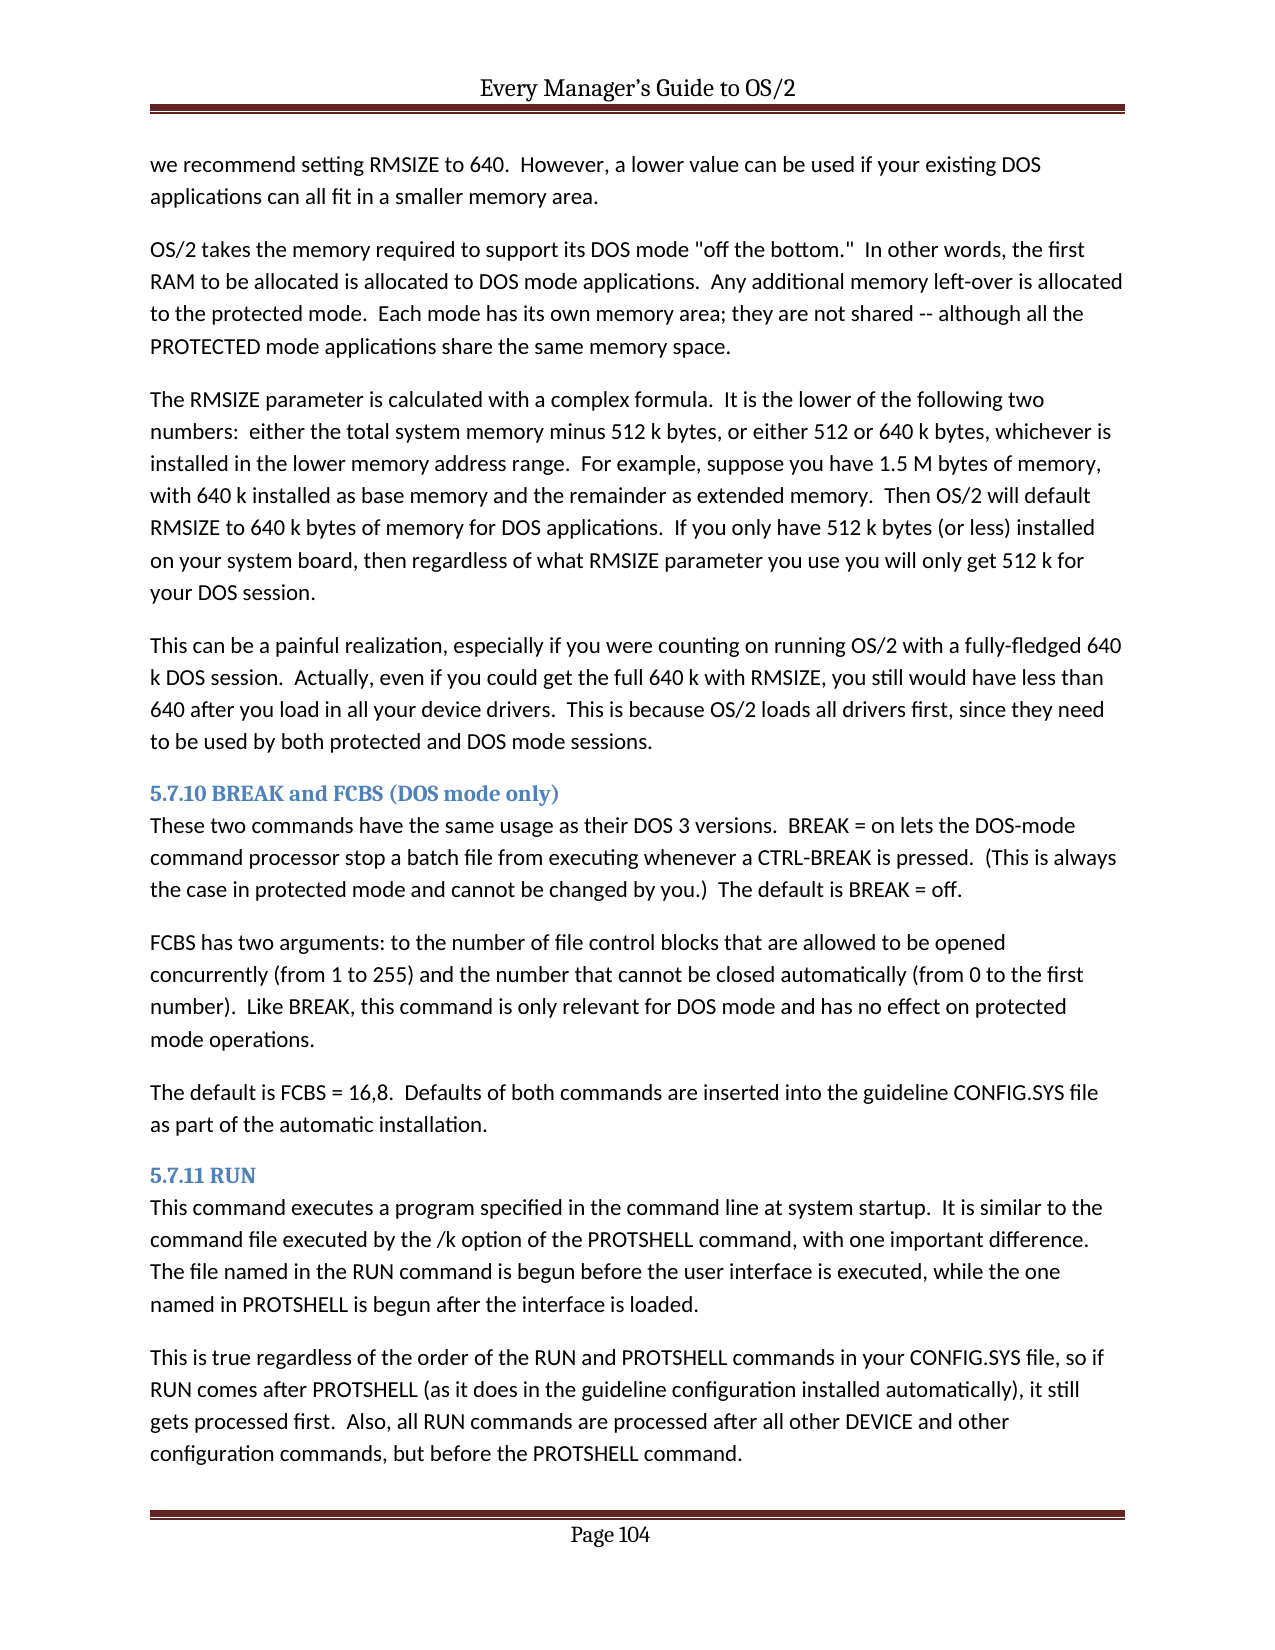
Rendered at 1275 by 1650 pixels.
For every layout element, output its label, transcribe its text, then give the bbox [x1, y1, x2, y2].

text The default is FCBS = 16,8. Defaults of both commands are inserted into the guideline CONFIG.SYS file as part of the automatic installation. [150, 1078, 1125, 1138]
text FCBS has two arguments: to the number of file control blocks that are allowed to be opened concurrently (from 1 to 255) and the number that cannot be closed automatically (from 0 to the first number). Like BREAK, this command is only relevant for DOS mode and has no effect on protected mode operations. [150, 928, 1125, 1053]
text The RMSIZE parameter is calculated with a complex formula. It is the lower of the following two numbers: either the total system memory minus 512 k bytes, or either 512 or 640 k bytes, whichever is installed in the lower memory address range. For example, suppose you have 1.5 M bytes of memory, with 640 k installed as base memory and the remainder as extended memory. Then OS/2 will default RMSIZE to 640 k bytes of memory for DOS applications. If you only have 512 k bytes (or less) installed on your system board, then regardless of what RMSIZE parameter you use you will only get 512 k for your DOS session. [150, 385, 1125, 606]
subtitle 5.7.11 RUN [150, 1163, 1125, 1189]
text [150, 150, 1125, 210]
text This can be a painful realization, especially if you were counting on running OS/2 with a fully-fledged 640 k DOS session. Actually, even if you could get the full 640 k with RMSIZE, you still would have less than 640 after you load in all your device drivers. This is because OS/2 loads all drivers first, since they need to be used by both protected and DOS mode sessions. [150, 631, 1125, 756]
subtitle 5.7.10 BREAK and FCBS (DOS mode only) [150, 781, 1125, 807]
text This is true regardless of the order of the RUN and PROTSHELL commands in your CONFIG.SYS file, so if RUN comes after PROTSHELL (as it does in the guideline configuration installed automatically), it still gets processed first. Also, all RUN commands are processed after all other DEVICE and other configuration commands, but before the PROTSHELL command. [150, 1343, 1125, 1467]
text OS/2 takes the memory required to support its DOS mode "off the bottom." In other words, the first RAM to be allocated is allocated to DOS mode applications. Any additional memory left-over is allocated to the protected mode. Each mode has its own memory area; they are not shared -- although all the PROTECTED mode applications share the same memory space. [150, 235, 1125, 360]
text These two commands have the same usage as their DOS 3 versions. BREAK = on lets the DOS-mode command processor stop a batch file from executing whenever a CTRL-BREAK is pressed. (This is always the case in protected mode and cannot be changed by you.) The default is BREAK = off. [150, 811, 1125, 903]
text This command executes a program specified in the command line at system startup. It is similar to the command file executed by the /k option of the PROTSHELL command, with one important difference. The file named in the RUN command is begun before the user interface is executed, while the one named in PROTSHELL is begun after the interface is loaded. [150, 1193, 1125, 1318]
